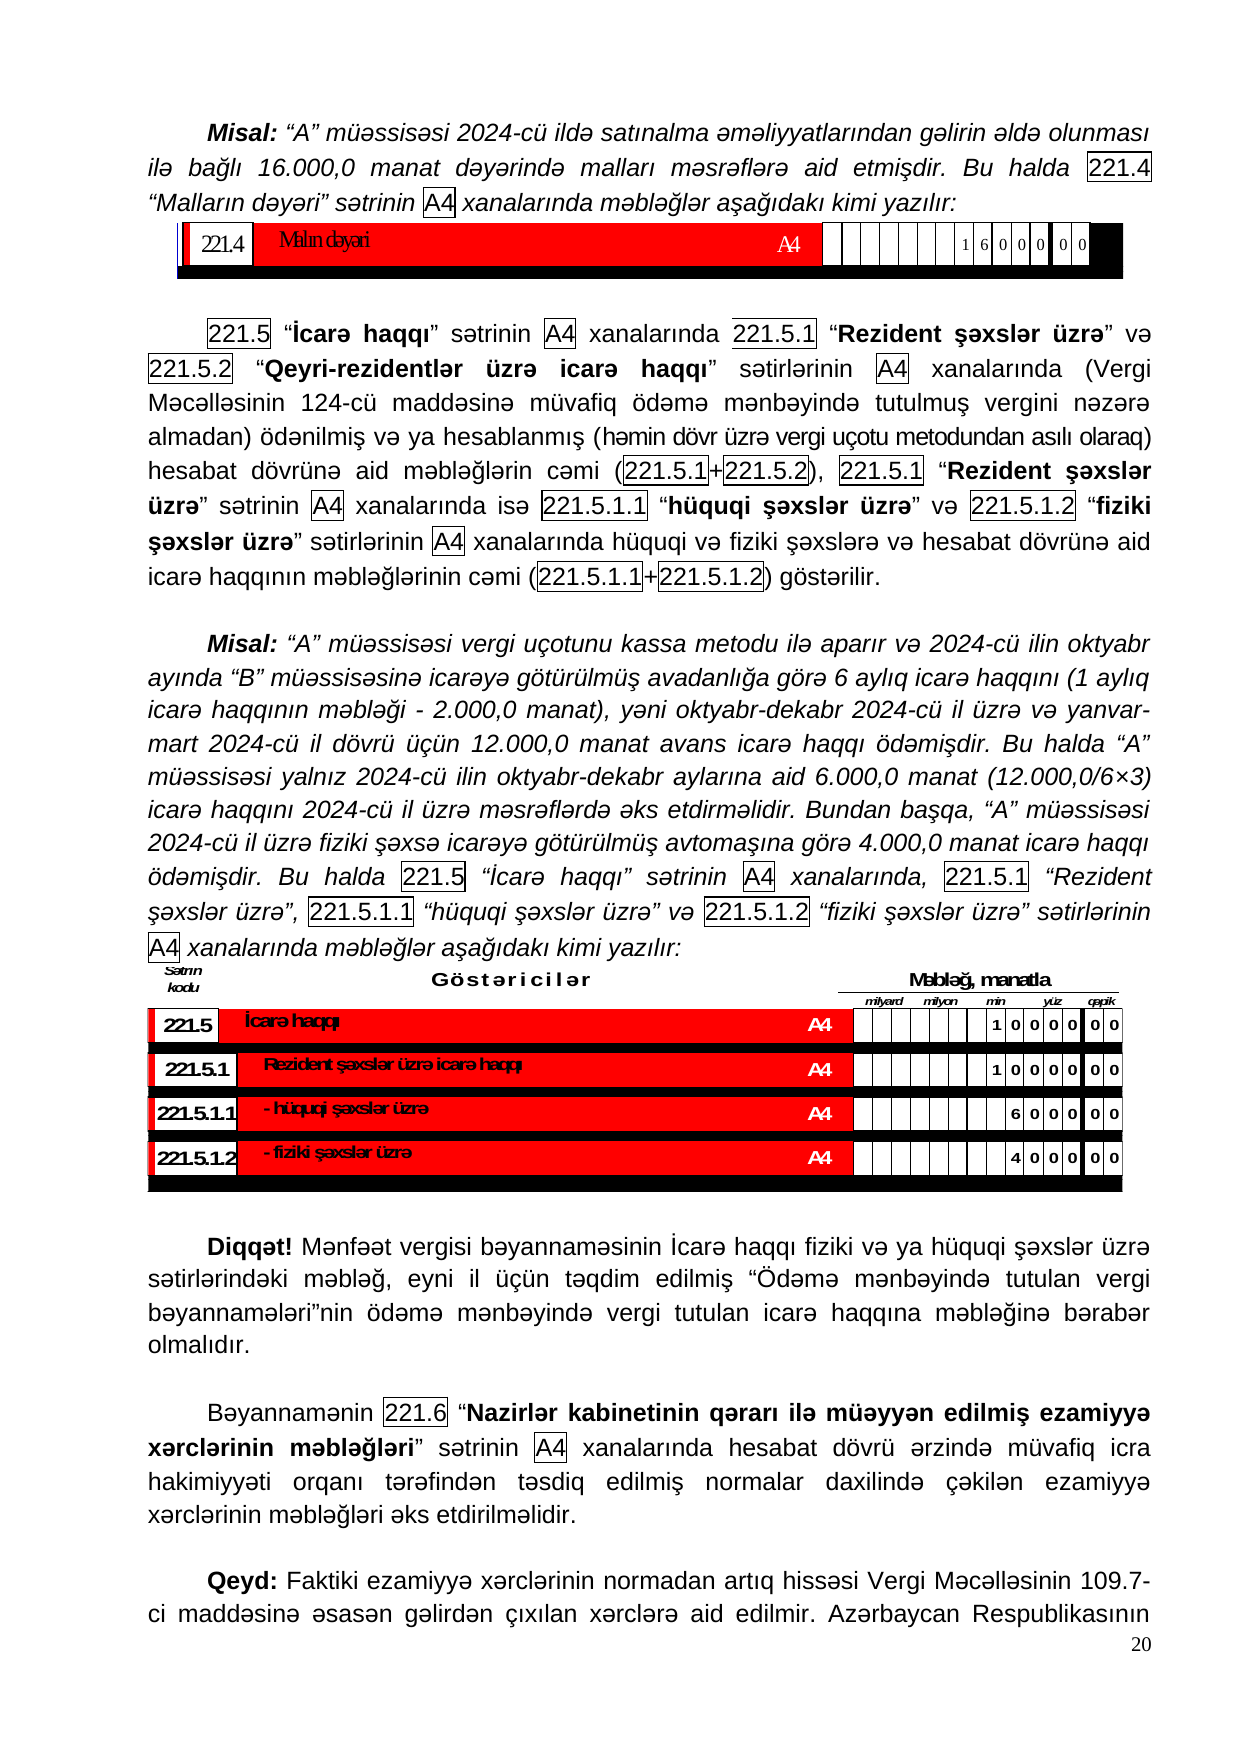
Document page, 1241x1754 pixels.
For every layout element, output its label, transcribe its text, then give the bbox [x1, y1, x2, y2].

text 221.5 “İcarə haqqı” sətrinin A4 xanalarında 221.5.1 “Rezident şəxslər üzrə” və 221.5.2 “Qeyri-rezidentlər üzrə icarə haqqı” sətirlərinin A4 xanalarında (Vergi Məcəlləsinin 124-cü maddəsinə müvafiq ödəmə mənbəyində tutulmuş vergini nəzərə almadan) ödənilmiş və ya hesablanmış (həmin dövr üzrə vergi uçotu metodundan asılı olaraq) hesabat dövrünə aid məbləğlərin cəmi (221.5.1+221.5.2), 221.5.1 “Rezident şəxslər üzrə” sətrinin A4 xanalarında isə 221.5.1.1 “hüquqi şəxslər üzrə” və 221.5.1.2 “fiziki şəxslər üzrə” sətirlərinin A4 xanalarında hüquqi və fiziki şəxslərə və hesabat dövrünə aid icarə haqqının məbləğlərinin cəmi (221.5.1.1+221.5.1.2) göstərilir. [148, 318, 1152, 592]
text Misal: “A” müəssisəsi 2024-cü ildə satınalma əməliyyatlarından gəlirin əldə olunması ilə bağlı 16.000,0 manat dəyərində malları məsrəflərə aid etmişdir. Bu halda 221.4 “Malların dəyəri” sətrinin A4 xanalarında məbləğlər aşağıdakı kimi yazılır: [148, 118, 1152, 218]
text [148, 1566, 1152, 1628]
text Bəyannamənin 221.6 “Nazirlər kabinetinin qərarı ilə müəyyən edilmiş ezamiyyə xərclərinin məbləğləri” sətrinin A4 xanalarında hesabat dövrü ərzində müvafiq icra hakimiyyəti orqanı tərəfindən təsdiq edilmiş normalar daxilində çəkilən ezamiyyə xərclərinin məbləğləri əks etdirilməlidir. [148, 1397, 1152, 1529]
text Misal: “A” müəssisəsi vergi uçotunu kassa metodu ilə aparır və 2024-cü ilin oktyabr ayında “B” müəssisəsinə icarəyə götürülmüş avadanlığa görə 6 aylıq icarə haqqını (1 aylıq icarə haqqının məbləği - 2.000,0 manat), yəni oktyabr-dekabr 2024-cü il üzrə və yanvar-mart 2024-cü il dövrü üçün 12.000,0 manat avans icarə haqqı ödəmişdir. Bu halda “A” müəssisəsi yalnız 2024-cü ilin oktyabr-dekabr aylarına aid 6.000,0 manat (12.000,0/6×3) icarə haqqını 2024-cü il üzrə məsrəflərdə əks etdirməlidir. Bundan başqa, “A” müəssisəsi 2024-cü il üzrə fiziki şəxsə icarəyə götürülmüş avtomaşına görə 4.000,0 manat icarə haqqı ödəmişdir. Bu halda 221.5 “İcarə haqqı” sətrinin A4 xanalarında, 221.5.1 “Rezident şəxslər üzrə”, 221.5.1.1 “hüquqi şəxslər üzrə” və 221.5.1.2 “fiziki şəxslər üzrə” sətirlərinin A4 xanalarında məbləğlər aşağıdakı kimi yazılır: [148, 629, 1152, 963]
text Diqqət! Mənfəət vergisi bəyannaməsinin İcarə haqqı fiziki və ya hüquqi şəxslər üzrə sətirlərindəki məbləğ, eyni il üçün təqdim edilmiş “Ödəmə mənbəyində tutulan vergi bəyannamələri”nin ödəmə mənbəyində vergi tutulan icarə haqqına məbləğinə bərabər olmalıdır. [148, 1231, 1152, 1359]
